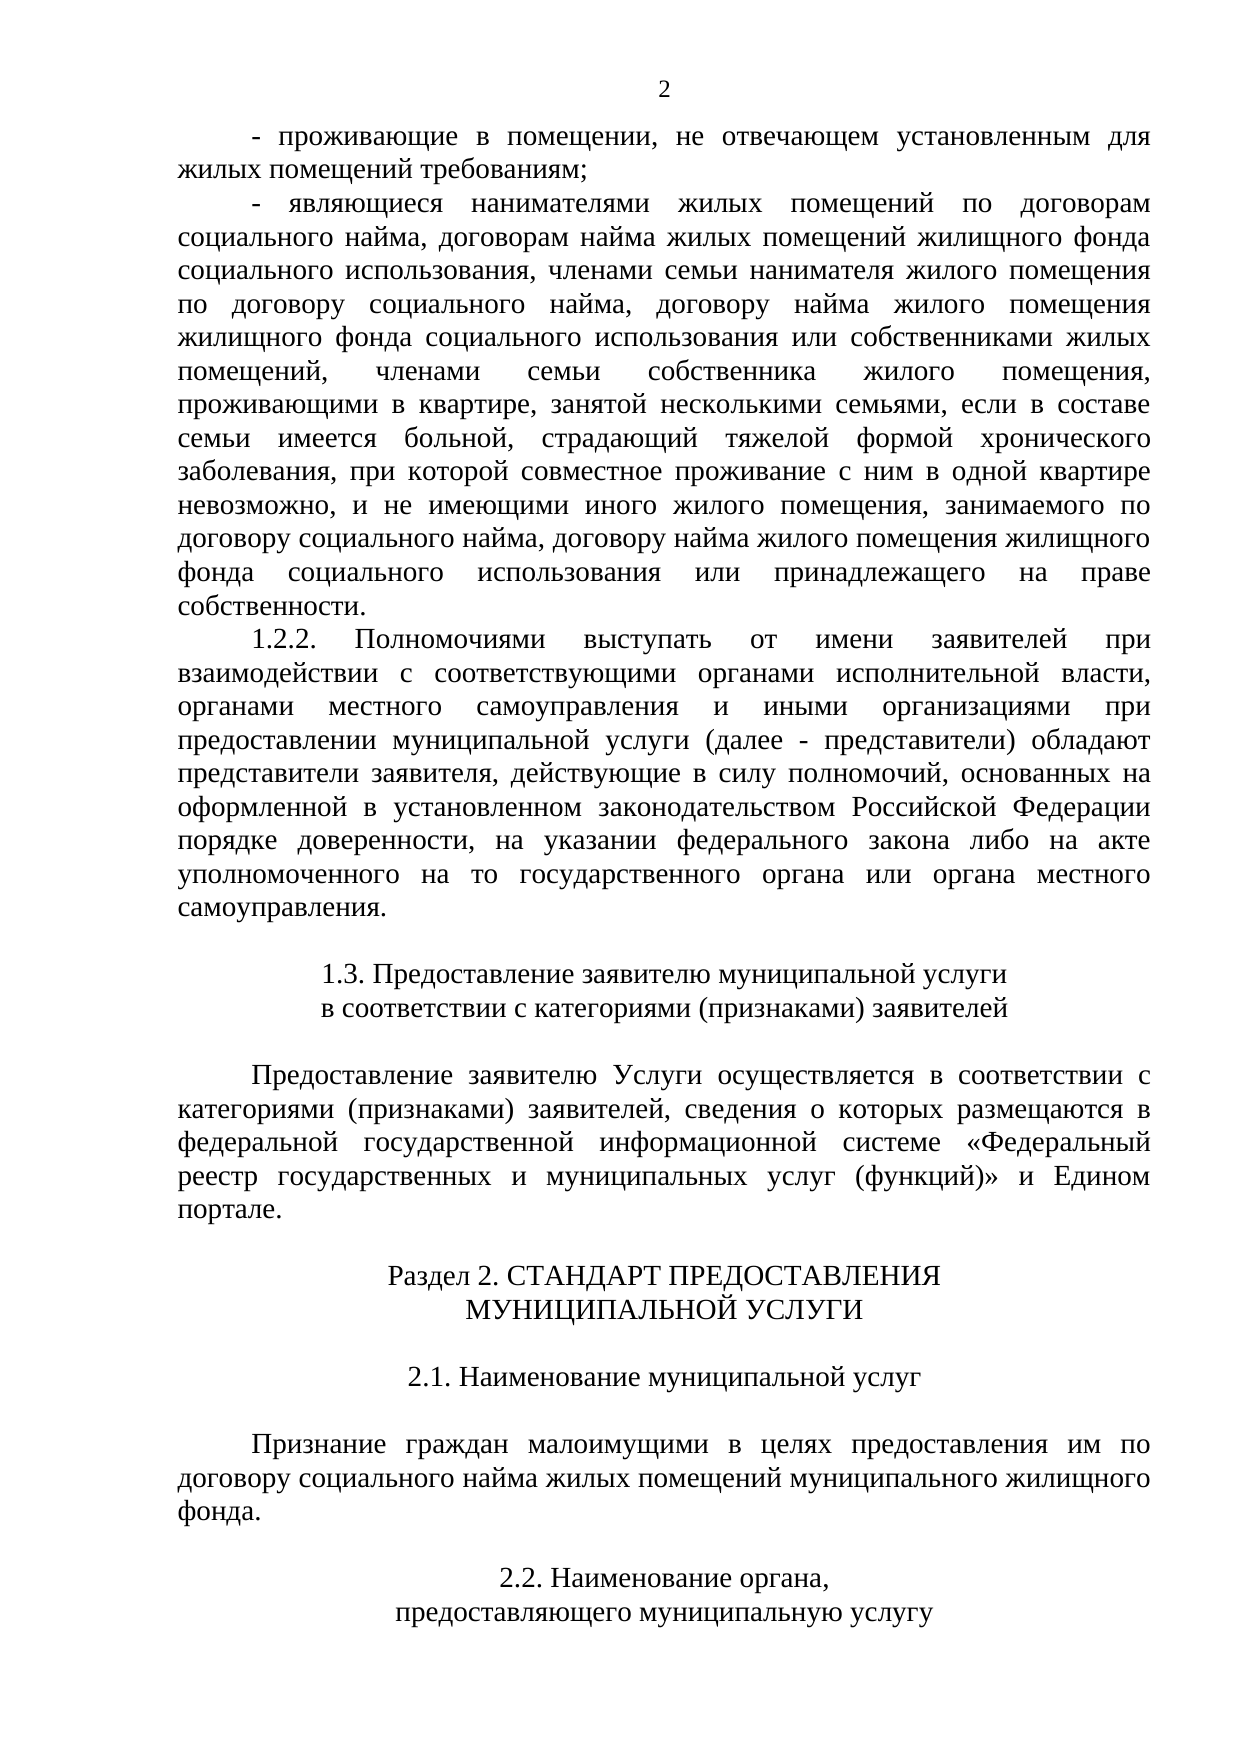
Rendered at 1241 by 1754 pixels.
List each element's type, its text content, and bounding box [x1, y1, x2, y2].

text 1.2.2. Полномочиями выступать от имени заявителей при взаимодействии с соответствующими органами исполнительной власти, органами местного самоуправления и иными организациями при предоставлении муниципальной услуги (далее - представители) обладают представители заявителя, действующие в силу полномочий, основанных на оформленной в установленном законодательством Российской Федерации порядке доверенности, на указании федерального закона либо на акте уполномоченного на то государственного органа или органа местного самоуправления. [177, 621, 1152, 923]
title предоставляющего муниципальную услугу [177, 1594, 1152, 1627]
text Предоставление заявителю Услуги осуществляется в соответствии с категориями (признаками) заявителей, сведения о которых размещаются в федеральной государственной информационной системе «Федеральный реестр государственных и муниципальных услуг (функций)» и Едином портале. [177, 1057, 1152, 1225]
text - проживающие в помещении, не отвечающем установленным для жилых помещений требованиям; [177, 118, 1152, 185]
text - являющиеся нанимателями жилых помещений по договорам социального найма, договорам найма жилых помещений жилищного фонда социального использования, членами семьи нанимателя жилого помещения по договору социального найма, договору найма жилого помещения жилищного фонда социального использования или собственниками жилых помещений, членами семьи собственника жилого помещения, проживающими в квартире, занятой несколькими семьями, если в составе семьи имеется больной, страдающий тяжелой формой хронического заболевания, при которой совместное проживание с ним в одной квартире невозможно, и не имеющими иного жилого помещения, занимаемого по договору социального найма, договору найма жилого помещения жилищного фонда социального использования или принадлежащего на праве собственности. [177, 185, 1152, 621]
text Раздел 2. СТАНДАРТ ПРЕДОСТАВЛЕНИЯ [177, 1258, 1152, 1292]
title в соответствии с категориями (признаками) заявителей [177, 990, 1152, 1024]
text МУНИЦИПАЛЬНОЙ УСЛУГИ [177, 1292, 1152, 1326]
text 2.2. Наименование органа, [177, 1560, 1152, 1594]
text Признание граждан малоимущими в целях предоставления им по договору социального найма жилых помещений муниципального жилищного фонда. [177, 1426, 1152, 1527]
text 1.3. Предоставление заявителю муниципальной услуги [177, 957, 1152, 990]
text 2.1. Наименование муниципальной услуг [177, 1359, 1152, 1393]
